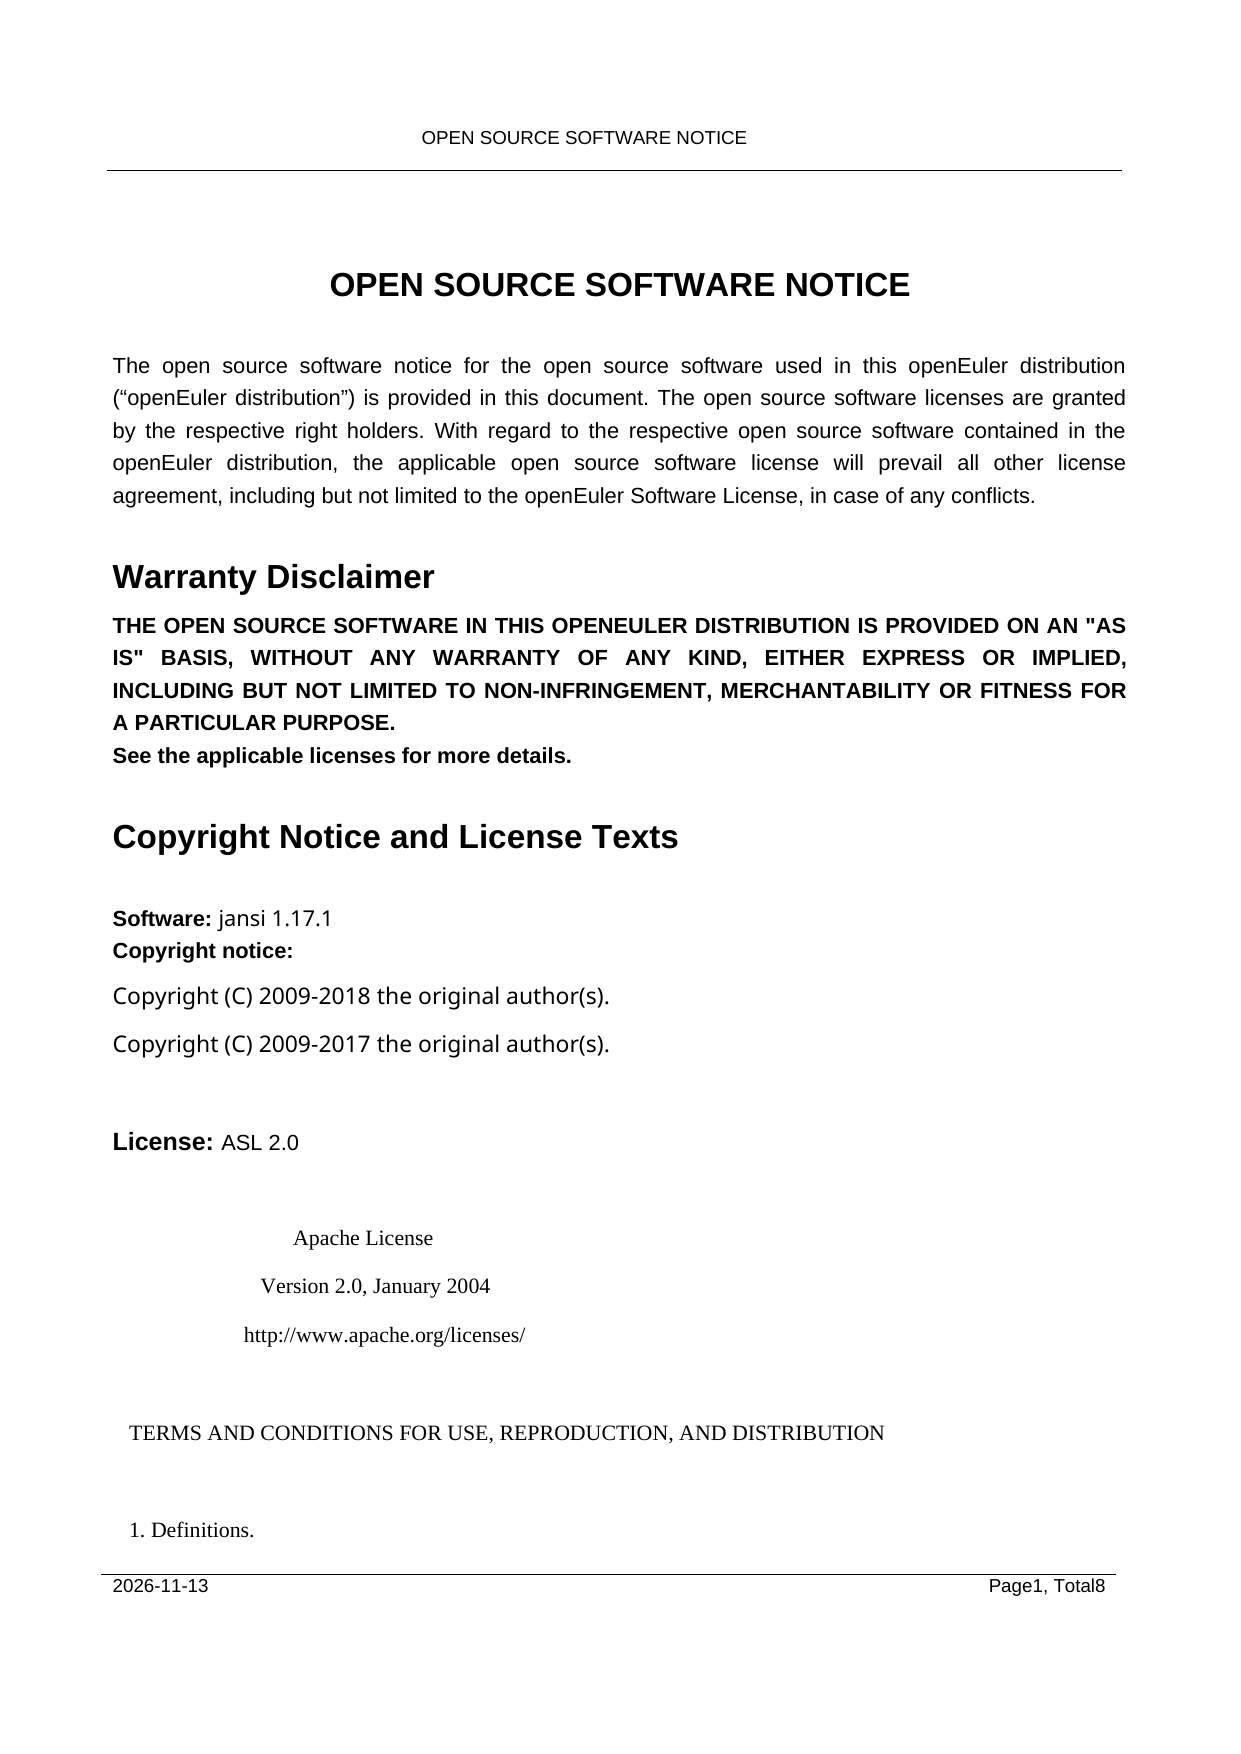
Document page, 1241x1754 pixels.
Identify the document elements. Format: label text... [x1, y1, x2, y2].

text Copyright Notice and License Texts [112, 804, 1128, 869]
text Copyright notice: [112, 934, 1128, 966]
text THE OPEN SOURCE SOFTWARE IN THIS OPENEULER DISTRIBUTION IS PROVIDED ON AN "AS IS" BASIS, WITHOUT ANY WARRANTY OF ANY KIND, EITHER EXPRESS OR IMPLIED, INCLUDING BUT NOT LIMITED TO NON-INFRINGEMENT, MERCHANTABILITY OR FITNESS FOR A PARTICULAR PURPOSE. See the applicable licenses for more details. [112, 609, 1128, 771]
text The open source software notice for the open source software used in this openEuler distribution (“openEuler distribution”) is provided in this document. The open source software licenses are granted by the respective right holders. With regard to the respective open source software contained in the openEuler distribution, the applicable open source software license will prevail all other license agreement, including but not limited to the openEuler Software License, in case of any conflicts. [112, 349, 1128, 511]
text Software: jansi 1.17.1 [112, 901, 1128, 934]
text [112, 1172, 1128, 1546]
text OPEN SOURCE SOFTWARE NOTICE [112, 251, 1128, 316]
text License: ASL 2.0 [112, 1125, 1128, 1158]
text Copyright (C) 2009-2018 the original author(s). Copyright (C) 2009-2017 the original author(s). [112, 979, 1128, 1109]
text Warranty Disclaimer [112, 544, 1128, 609]
